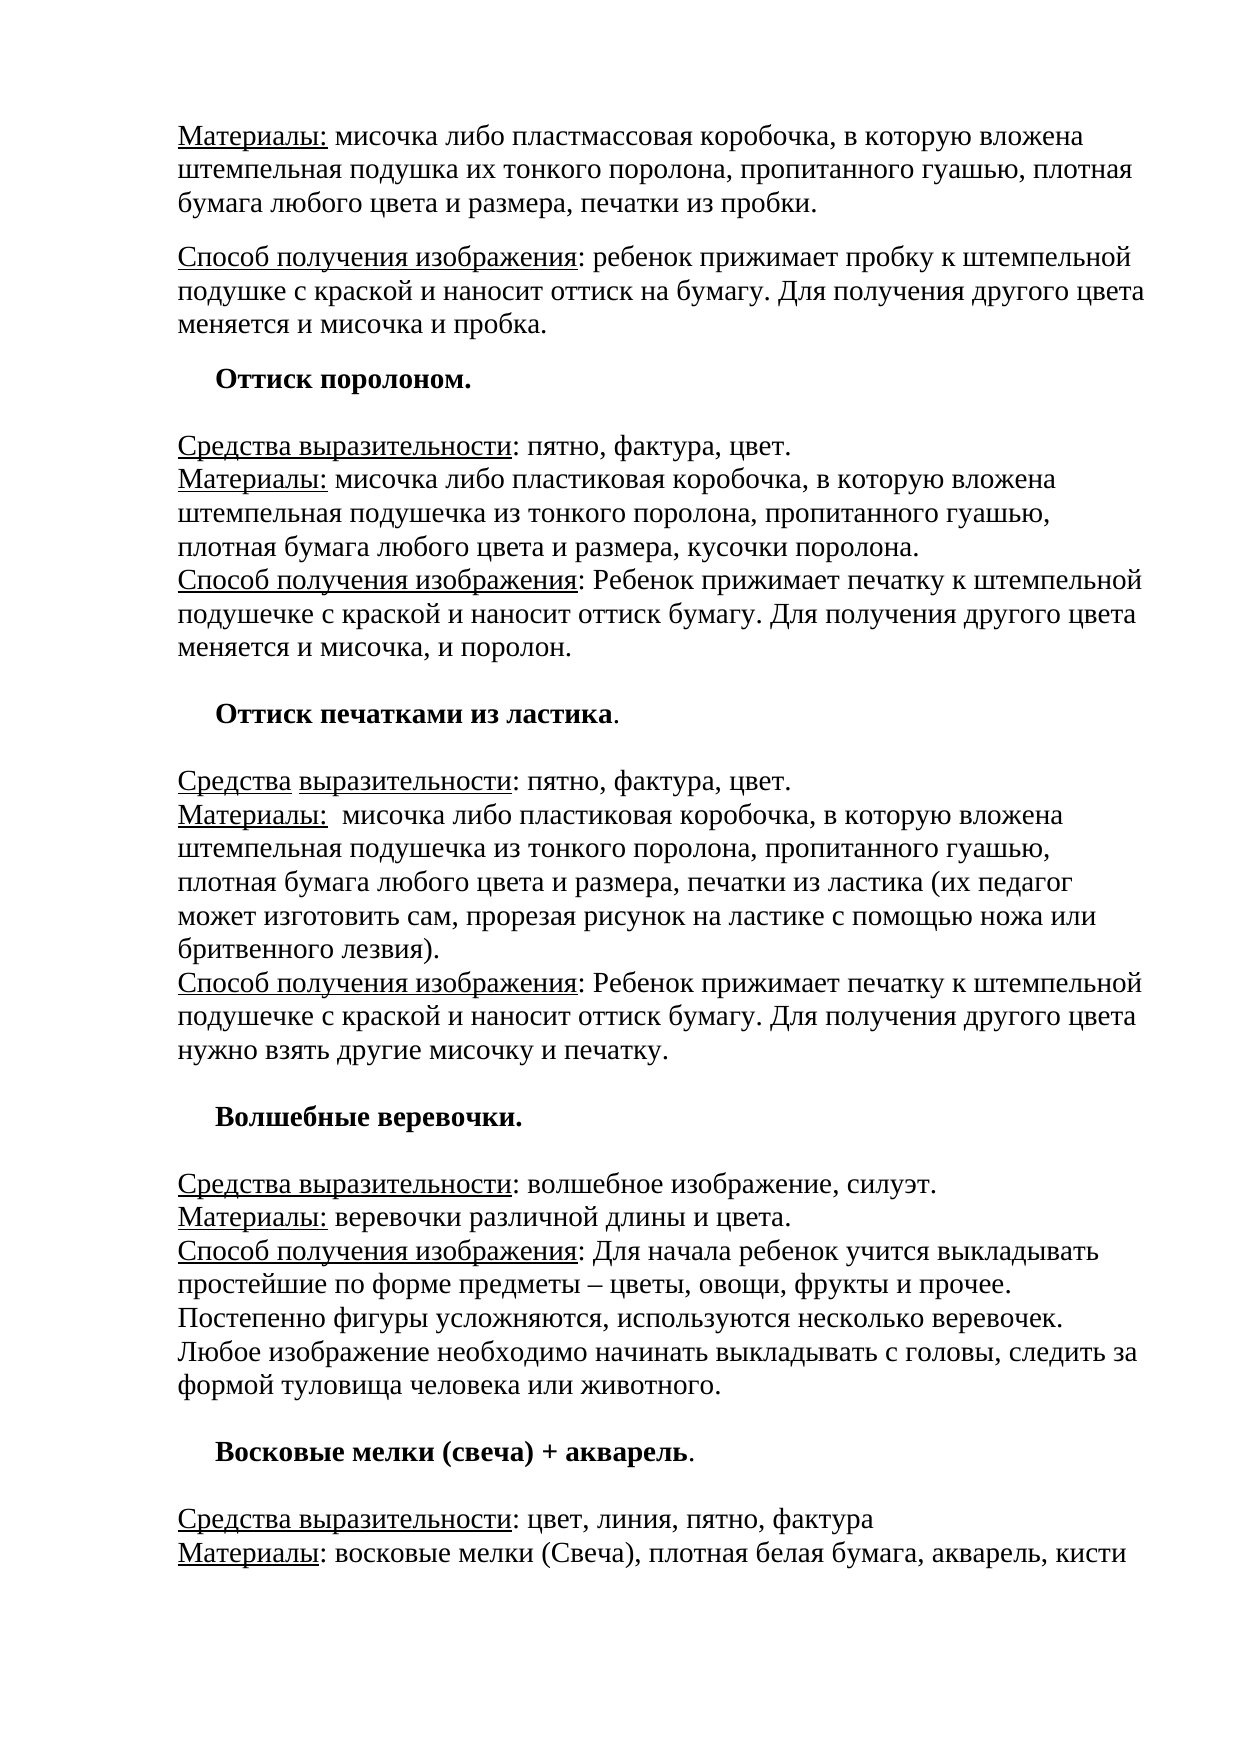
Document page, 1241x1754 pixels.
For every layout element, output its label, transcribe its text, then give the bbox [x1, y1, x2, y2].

title Материалы: мисочка либо пластиковая коробочка, в которую вложена штемпельная подушечка из тонкого поролона, пропитанного гуашью, плотная бумага любого цвета и размера, печатки из ластика (их педагог может изготовить сам, прорезая рисунок на ластике с помощью ножа или бритвенного лезвия). [177, 797, 1152, 965]
title Материалы: веревочки различной длины и цвета. [177, 1199, 1152, 1233]
title Средства выразительности: пятно, фактура, цвет. [177, 428, 1152, 462]
title Оттиск печатками из ластика. [215, 696, 1152, 730]
title Оттиск поролоном. [215, 361, 1152, 394]
text Материалы: мисочка либо пластмассовая коробочка, в которую вложена штемпельная подушка их тонкого поролона, пропитанного гуашью, плотная бумага любого цвета и размера, печатки из пробки. [177, 118, 1152, 219]
title Средства выразительности: цвет, линия, пятно, фактура [177, 1501, 1152, 1535]
text Способ получения изображения: ребенок прижимает пробку к штемпельной подушке с краской и наносит оттиск на бумагу. Для получения другого цвета меняется и мисочка и пробка. [177, 239, 1152, 340]
title Материалы: восковые мелки (Свеча), плотная белая бумага, акварель, кисти [177, 1535, 1152, 1568]
title Волшебные веревочки. [215, 1099, 1152, 1132]
title Способ получения изображения: Ребенок прижимает печатку к штемпельной подушечке с краской и наносит оттиск бумагу. Для получения другого цвета меняется и мисочка, и поролон. [177, 562, 1152, 663]
title Средства выразительности: пятно, фактура, цвет. [177, 763, 1152, 797]
title Материалы: мисочка либо пластиковая коробочка, в которую вложена штемпельная подушечка из тонкого поролона, пропитанного гуашью, плотная бумага любого цвета и размера, кусочки поролона. [177, 462, 1152, 562]
title Способ получения изображения: Ребенок прижимает печатку к штемпельной подушечке с краской и наносит оттиск бумагу. Для получения другого цвета нужно взять другие мисочку и печатку. [177, 965, 1152, 1065]
title Способ получения изображения: Для начала ребенок учится выкладывать простейшие по форме предметы – цветы, овощи, фрукты и прочее. Постепенно фигуры усложняются, используются несколько веревочек. Любое изображение необходимо начинать выкладывать с головы, следить за формой туловища человека или животного. [177, 1233, 1152, 1401]
title Восковые мелки (свеча) + акварель. [215, 1434, 1152, 1468]
title Средства выразительности: волшебное изображение, силуэт. [177, 1166, 1152, 1199]
